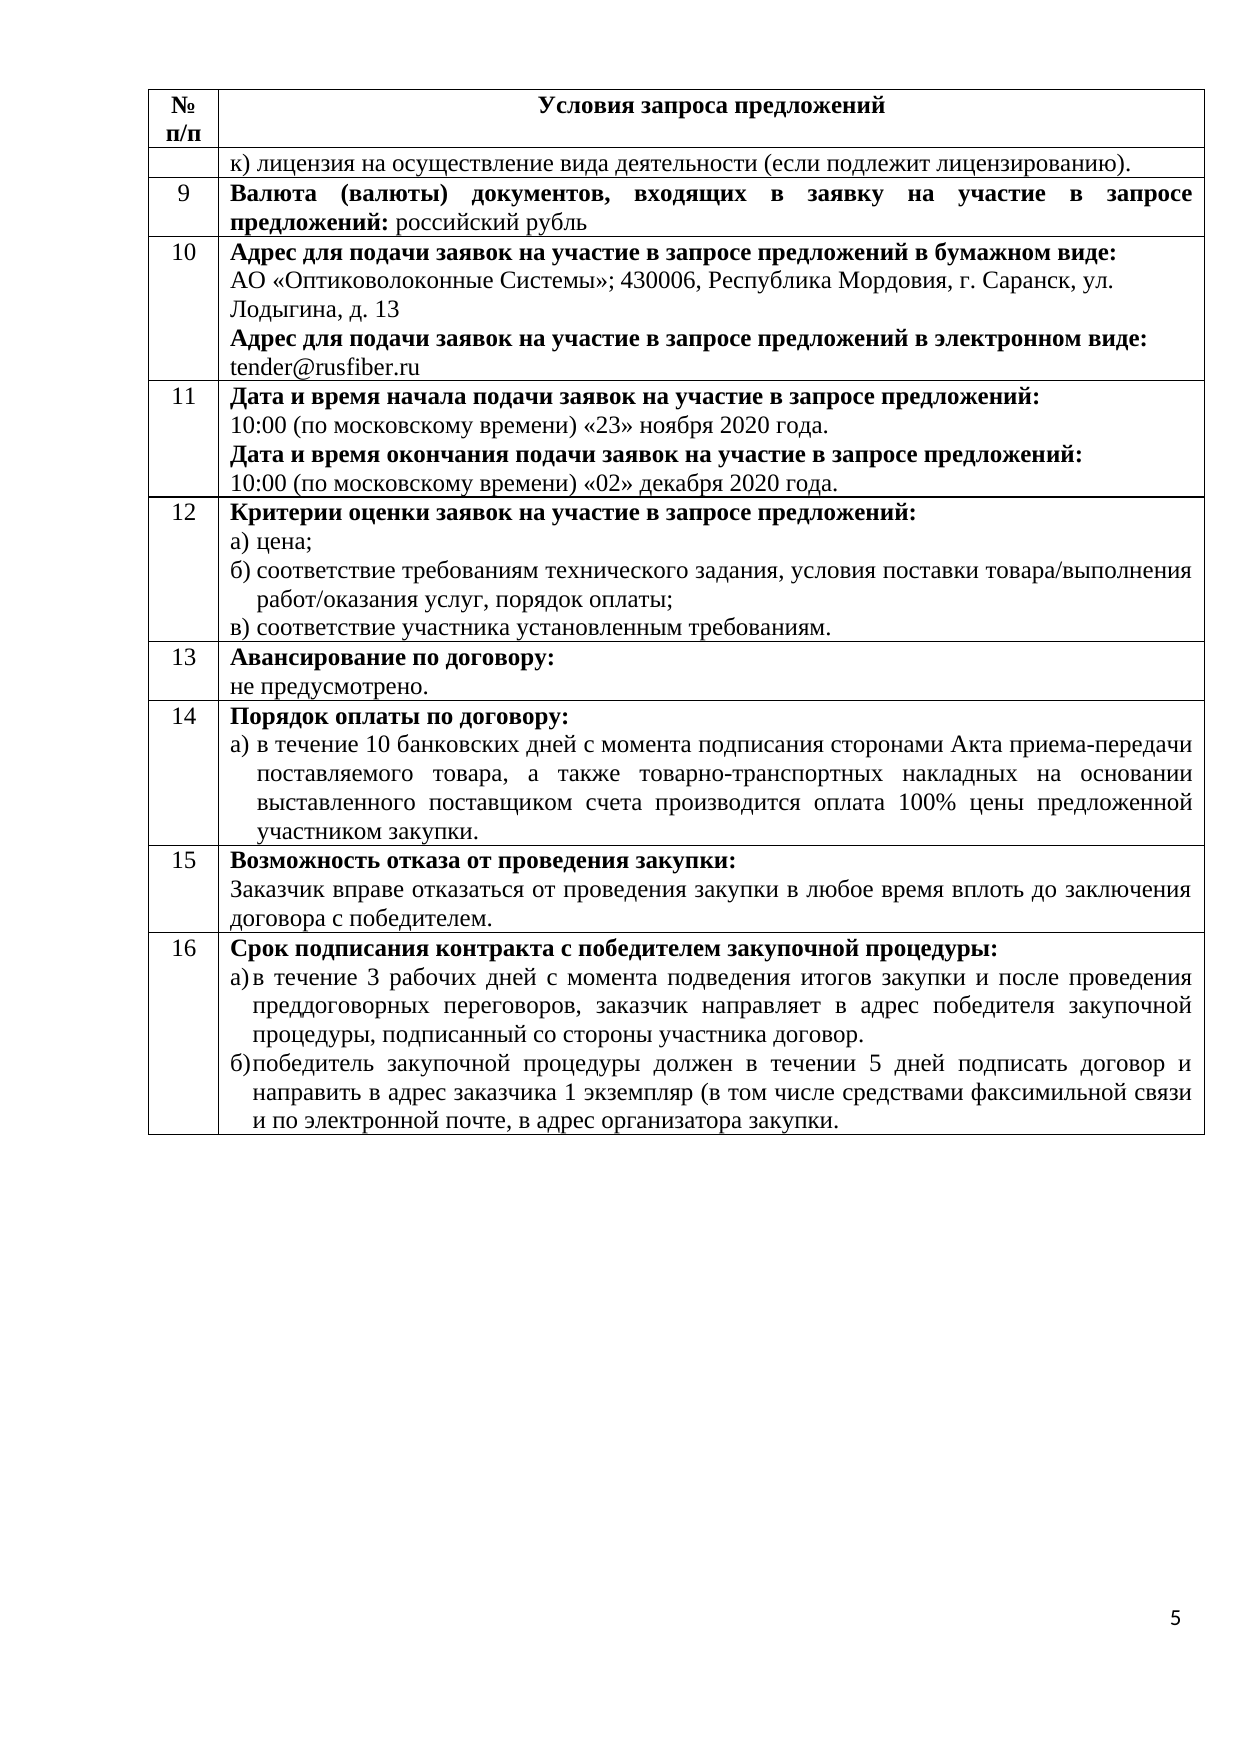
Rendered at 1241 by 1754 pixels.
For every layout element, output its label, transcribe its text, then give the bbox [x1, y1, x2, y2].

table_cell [219, 148, 1204, 177]
table_cell 16 [149, 933, 218, 1134]
table_cell Срок подписания контракта с победителем закупочной процедуры: в течение 3 рабочих дней с момента подведения итогов закупки и после проведения преддоговорных переговоров, заказчик направляет в адрес победителя закупочной процедуры, подписанный со стороны участника договор. победитель закупочной процедуры должен в течении 5 дней подписать договор и направить в адрес заказчика 1 экземпляр (в том числе средствами факсимильной связи и по электронной почте, в адрес организатора закупки. [219, 933, 1204, 1134]
table_cell 15 [149, 846, 218, 932]
table_header № п/п [149, 90, 218, 147]
table_cell 11 [149, 381, 218, 496]
table_cell Дата и время начала подачи заявок на участие в запросе предложений: 10:00 (по московскому времени) «23» ноября 2020 года. Дата и время окончания подачи заявок на участие в запросе предложений: 10:00 (по московскому времени) «02» декабря 2020 года. [219, 381, 1204, 496]
table_cell Критерии оценки заявок на участие в запросе предложений: цена; соответствие требованиям технического задания, условия поставки товара/выполнения работ/оказания услуг, порядок оплаты; соответствие участника установленным требованиям. [219, 498, 1204, 641]
table_cell Валюта (валюты) документов, входящих в заявку на участие в запросе предложений: российский рубль [219, 178, 1204, 236]
table_cell Возможность отказа от проведения закупки: Заказчик вправе отказаться от проведения закупки в любое время вплоть до заключения договора с победителем. [219, 846, 1204, 932]
table_cell 8 [149, 148, 218, 177]
table_cell 13 [149, 642, 218, 700]
table_cell Авансирование по договору: не предусмотрено. [219, 642, 1204, 700]
table_cell 10 [149, 237, 218, 380]
table_cell Адрес для подачи заявок на участие в запросе предложений в бумажном виде: АО «Оптиковолоконные Системы»; 430006, Республика Мордовия, г. Саранск, ул. Лодыгина, д. 13 Адрес для подачи заявок на участие в запросе предложений в электронном виде: tender@rusfiber.ru [219, 237, 1204, 380]
table_cell 14 [149, 701, 218, 844]
table_cell Порядок оплаты по договору: в течение 10 банковских дней с момента подписания сторонами Акта приема-передачи поставляемого товара, а также товарно-транспортных накладных на основании выставленного поставщиком счета производится оплата 100% цены предложенной участником закупки. [219, 701, 1204, 844]
table_header Условия запроса предложений [219, 90, 1204, 147]
table_cell 9 [149, 178, 218, 236]
table_cell 12 [149, 498, 218, 641]
